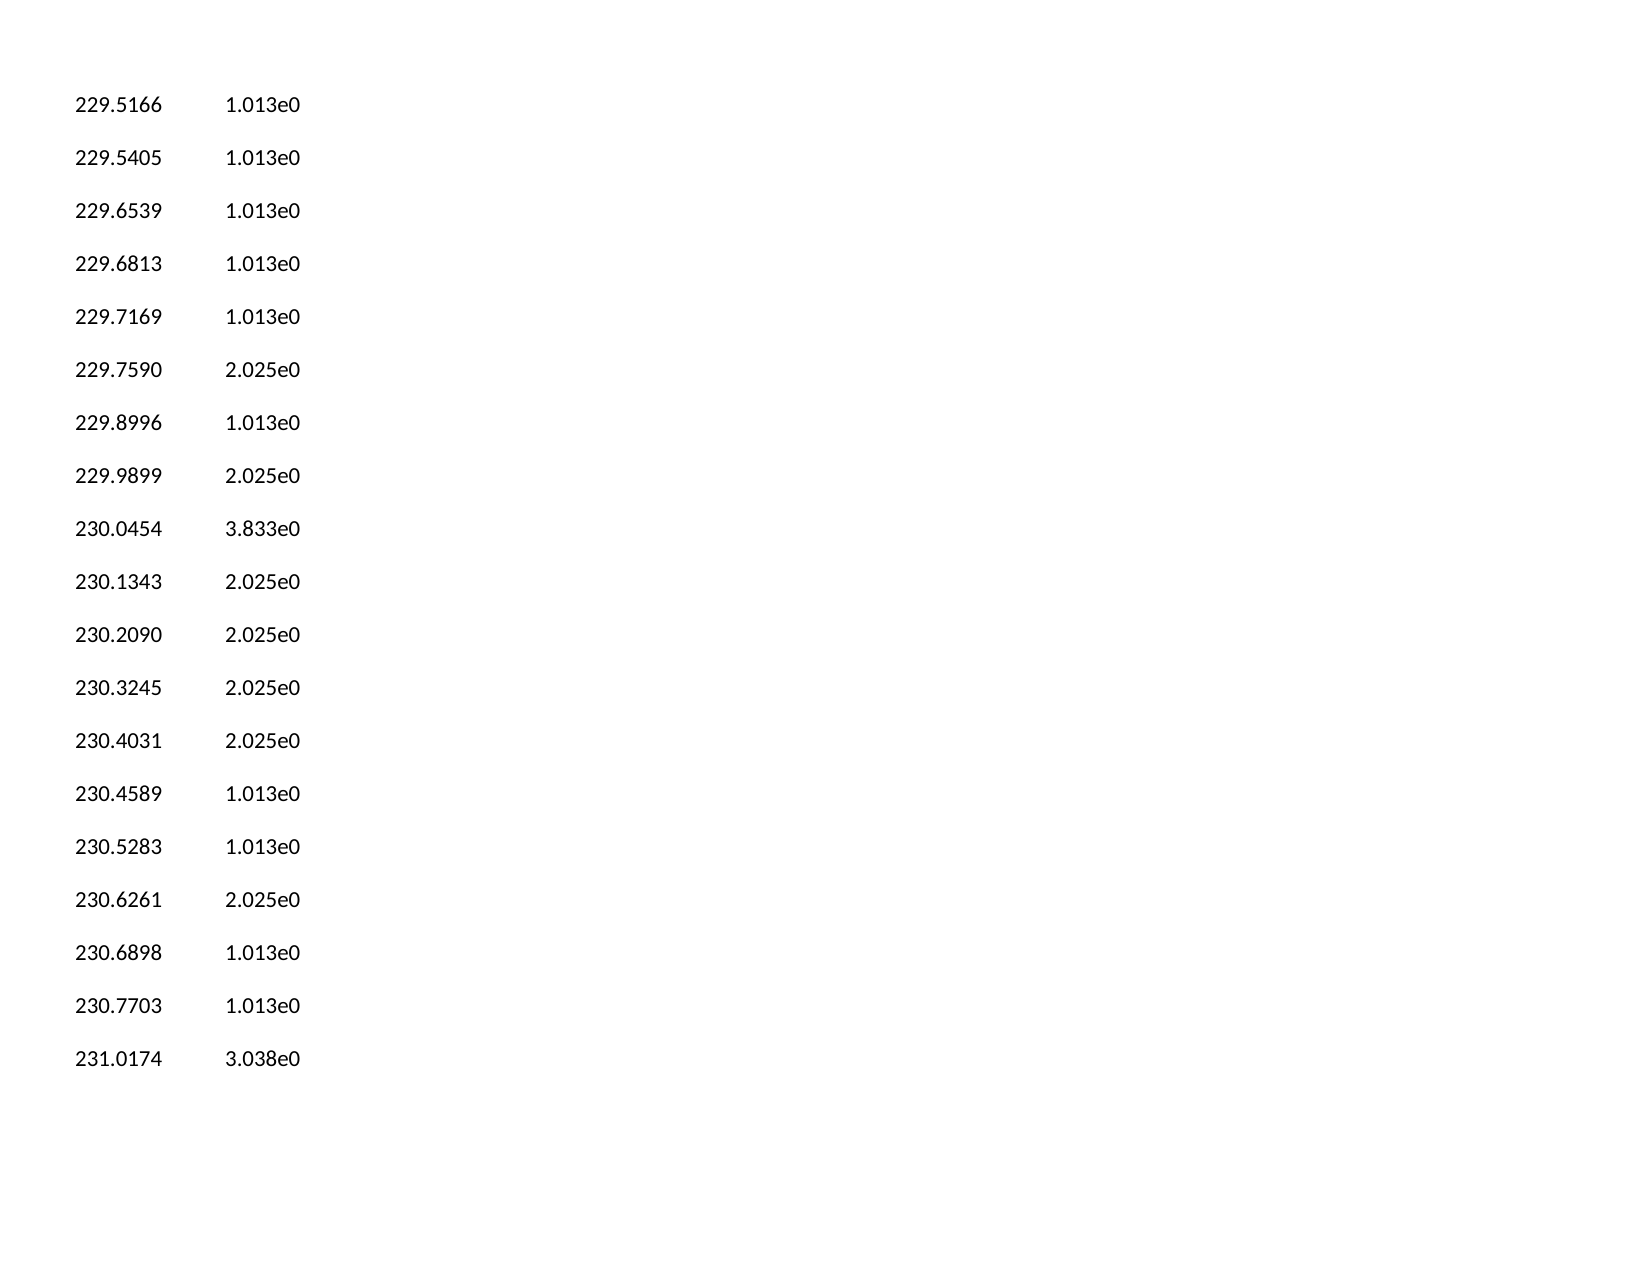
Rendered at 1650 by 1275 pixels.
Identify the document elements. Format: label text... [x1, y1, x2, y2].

text 229.6813 1.013e0 [75, 249, 1563, 277]
text 229.7169 1.013e0 [75, 302, 1563, 330]
text 230.4031 2.025e0 [75, 726, 1563, 754]
text 230.4589 1.013e0 [75, 779, 1563, 807]
text 230.2090 2.025e0 [75, 620, 1563, 648]
text 230.6898 1.013e0 [75, 938, 1563, 966]
text 230.7703 1.013e0 [75, 991, 1563, 1019]
text 229.5405 1.013e0 [75, 143, 1563, 171]
text 229.8996 1.013e0 [75, 408, 1563, 436]
text 230.6261 2.025e0 [75, 885, 1563, 913]
text 229.5166 1.013e0 [75, 90, 1563, 118]
text 229.6539 1.013e0 [75, 196, 1563, 224]
text 229.7590 2.025e0 [75, 355, 1563, 383]
text 229.9899 2.025e0 [75, 461, 1563, 489]
text 231.0174 3.038e0 [75, 1044, 1563, 1072]
text 230.1343 2.025e0 [75, 567, 1563, 595]
text 230.5283 1.013e0 [75, 832, 1563, 860]
text 230.3245 2.025e0 [75, 673, 1563, 701]
text 230.0454 3.833e0 [75, 514, 1563, 542]
